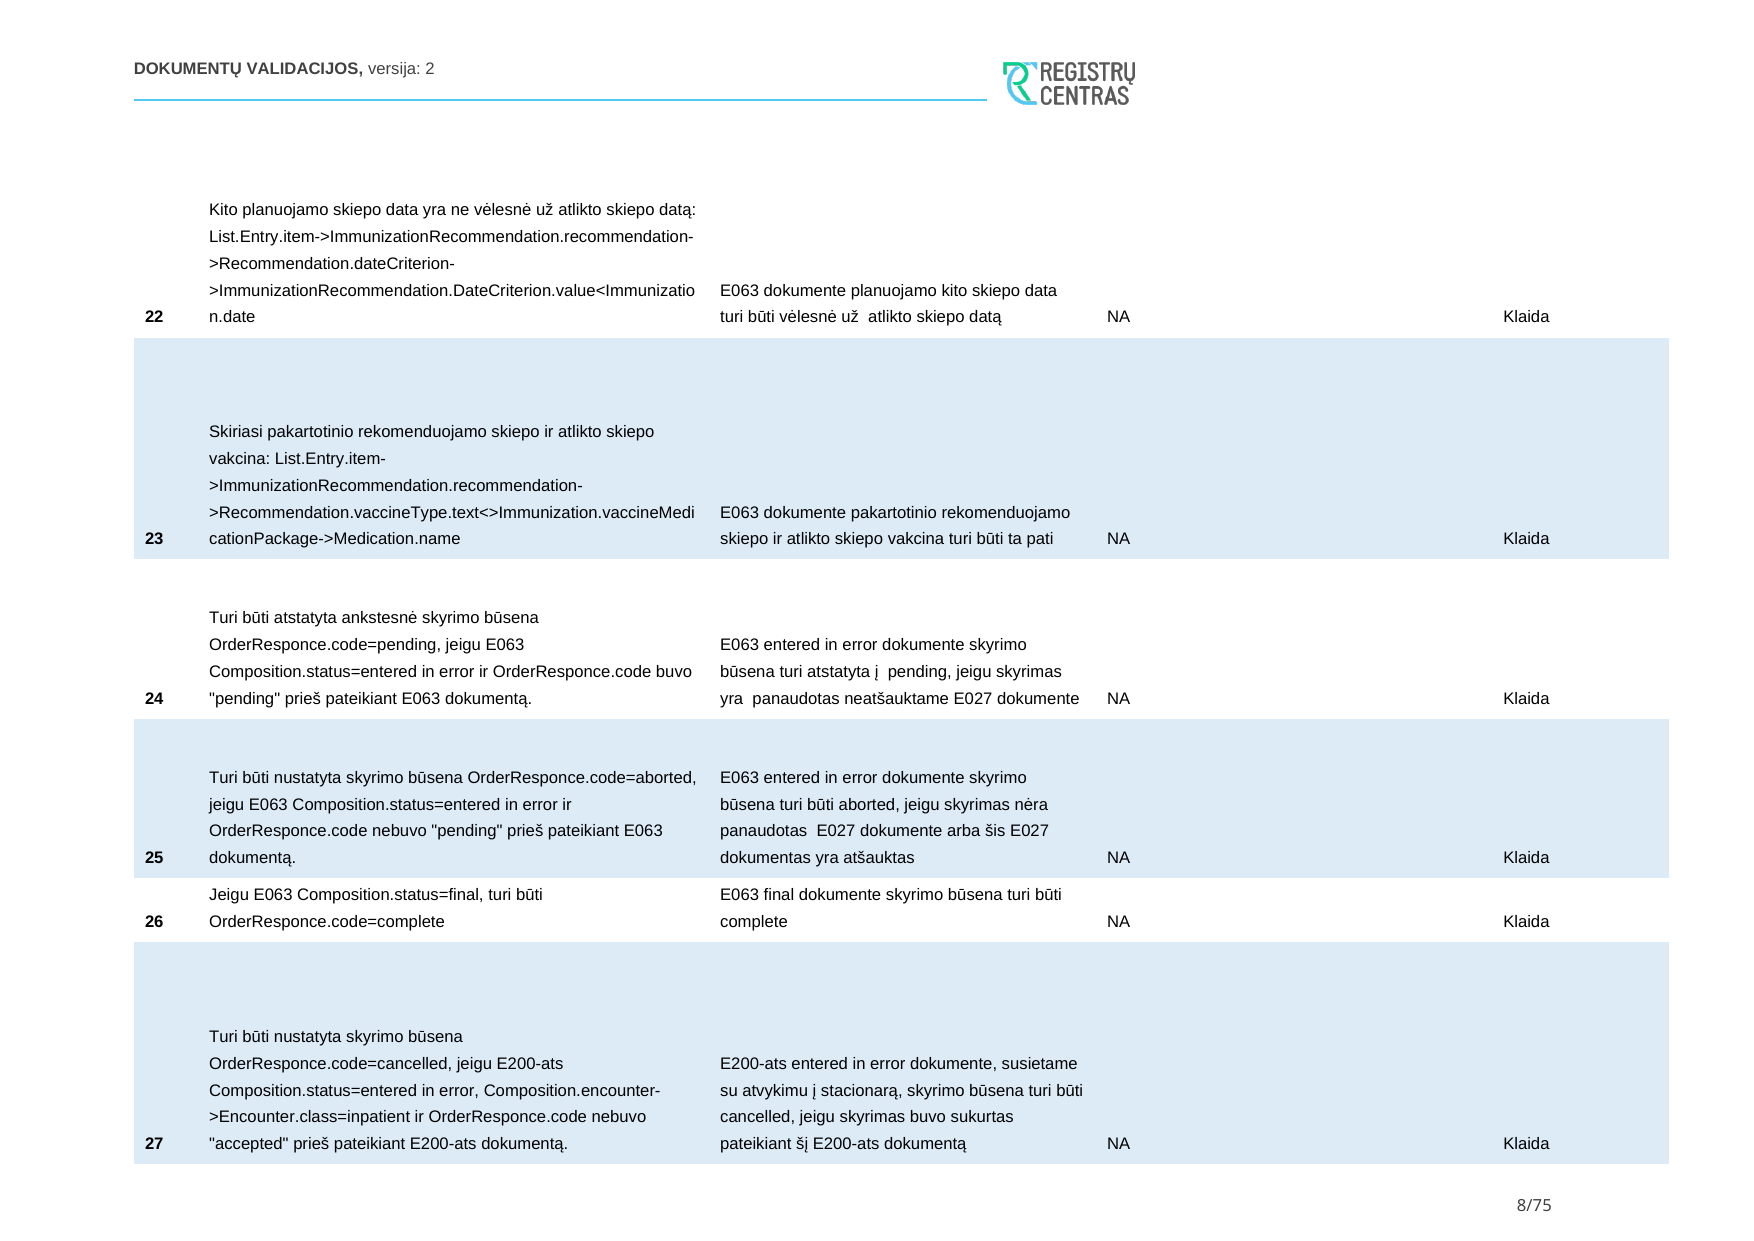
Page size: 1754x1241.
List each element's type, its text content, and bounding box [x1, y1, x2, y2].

table_cell Turi būti nustatyta skyrimo būsena OrderResponce.code=cancelled, jeigu E200-ats Composition.status=entered in error, Composition.encounter->Encounter.class=inpatient ir OrderResponce.code nebuvo "accepted" prieš pateikiant E200-ats dokumentą. [198, 942, 709, 1164]
table_cell Klaida [1492, 147, 1669, 338]
table_cell 23 [134, 338, 198, 559]
table_cell Klaida [1492, 942, 1669, 1164]
table_cell NA [1096, 338, 1492, 559]
table_cell Klaida [1492, 719, 1669, 878]
table_cell Jeigu E063 Composition.status=final, turi būti OrderResponce.code=complete [198, 878, 709, 942]
table_cell NA [1096, 878, 1492, 942]
table_cell 22 [134, 147, 198, 338]
table_cell NA [1096, 560, 1492, 719]
table_cell Kito planuojamo skiepo data yra ne vėlesnė už atlikto skiepo datą: List.Entry.item->ImmunizationRecommendation.recommendation->Recommendation.dateCriterion->ImmunizationRecommendation.DateCriterion.value<Immunization.date [198, 147, 709, 338]
table_cell 27 [134, 942, 198, 1164]
table_cell Klaida [1492, 338, 1669, 559]
table_cell NA [1096, 147, 1492, 338]
table_cell 24 [134, 560, 198, 719]
table_cell Klaida [1492, 560, 1669, 719]
picture [1002, 60, 1136, 106]
table_cell E063 final dokumente skyrimo būsena turi būti complete [709, 878, 1096, 942]
table_cell NA [1096, 719, 1492, 878]
table_cell 25 [134, 719, 198, 878]
table_cell E063 dokumente planuojamo kito skiepo data turi būti vėlesnė už atlikto skiepo datą [709, 147, 1096, 338]
table_cell E063 entered in error dokumente skyrimo būsena turi būti aborted, jeigu skyrimas nėra panaudotas E027 dokumente arba šis E027 dokumentas yra atšauktas [709, 719, 1096, 878]
table_cell Klaida [1492, 878, 1669, 942]
table_cell Turi būti nustatyta skyrimo būsena OrderResponce.code=aborted, jeigu E063 Composition.status=entered in error ir OrderResponce.code nebuvo "pending" prieš pateikiant E063 dokumentą. [198, 719, 709, 878]
table_cell 26 [134, 878, 198, 942]
table_cell Turi būti atstatyta ankstesnė skyrimo būsena OrderResponce.code=pending, jeigu E063 Composition.status=entered in error ir OrderResponce.code buvo "pending" prieš pateikiant E063 dokumentą. [198, 560, 709, 719]
table_cell E063 dokumente pakartotinio rekomenduojamo skiepo ir atlikto skiepo vakcina turi būti ta pati [709, 338, 1096, 559]
table_cell E063 entered in error dokumente skyrimo būsena turi atstatyta į pending, jeigu skyrimas yra panaudotas neatšauktame E027 dokumente [709, 560, 1096, 719]
table_cell NA [1096, 942, 1492, 1164]
table_cell Skiriasi pakartotinio rekomenduojamo skiepo ir atlikto skiepo vakcina: List.Entry.item->ImmunizationRecommendation.recommendation->Recommendation.vaccineType.text<>Immunization.vaccineMedicationPackage->Medication.name [198, 338, 709, 559]
table_cell E200-ats entered in error dokumente, susietame su atvykimu į stacionarą, skyrimo būsena turi būti cancelled, jeigu skyrimas buvo sukurtas pateikiant šį E200-ats dokumentą [709, 942, 1096, 1164]
